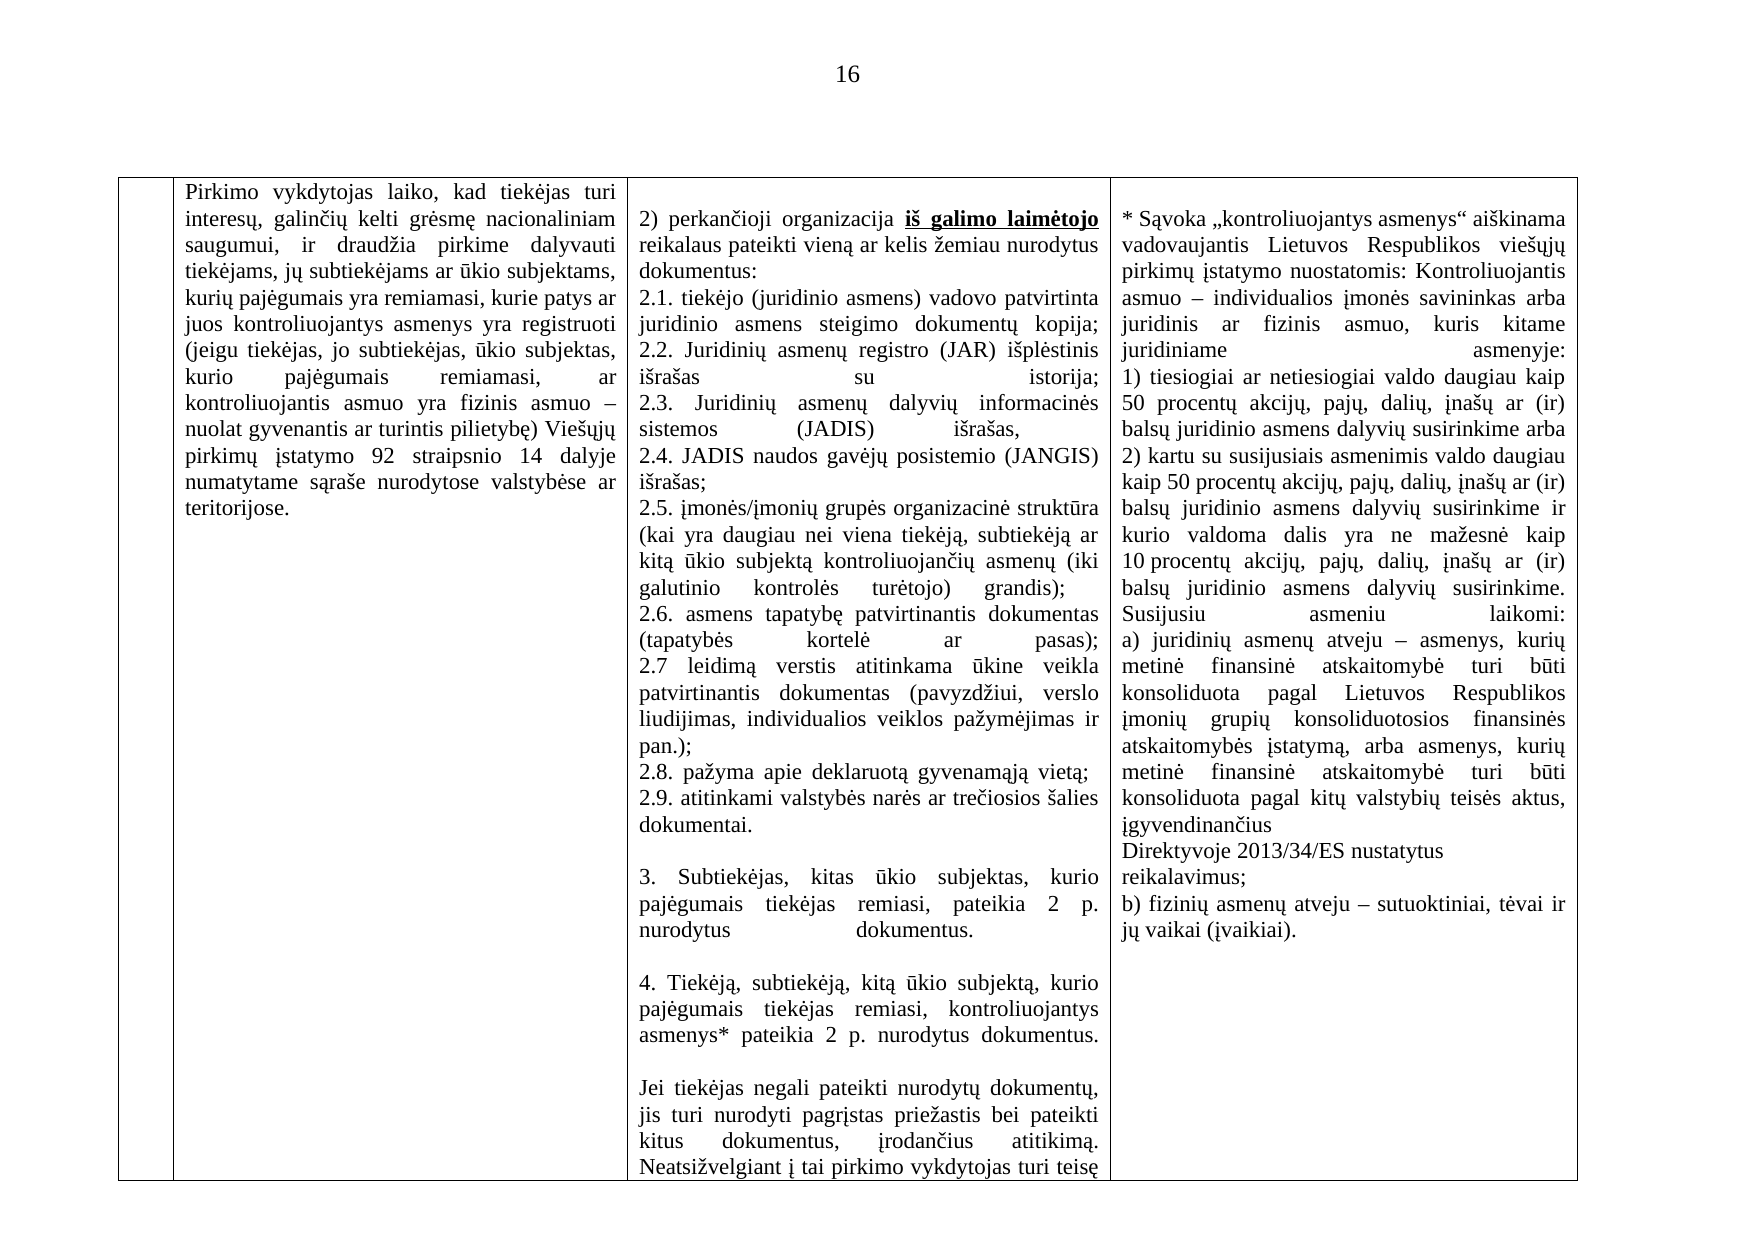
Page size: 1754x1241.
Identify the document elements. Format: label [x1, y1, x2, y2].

table_cell [174, 178, 627, 1180]
table_cell [119, 178, 173, 1180]
table_cell [1111, 178, 1577, 1180]
table_cell [628, 178, 1110, 1180]
